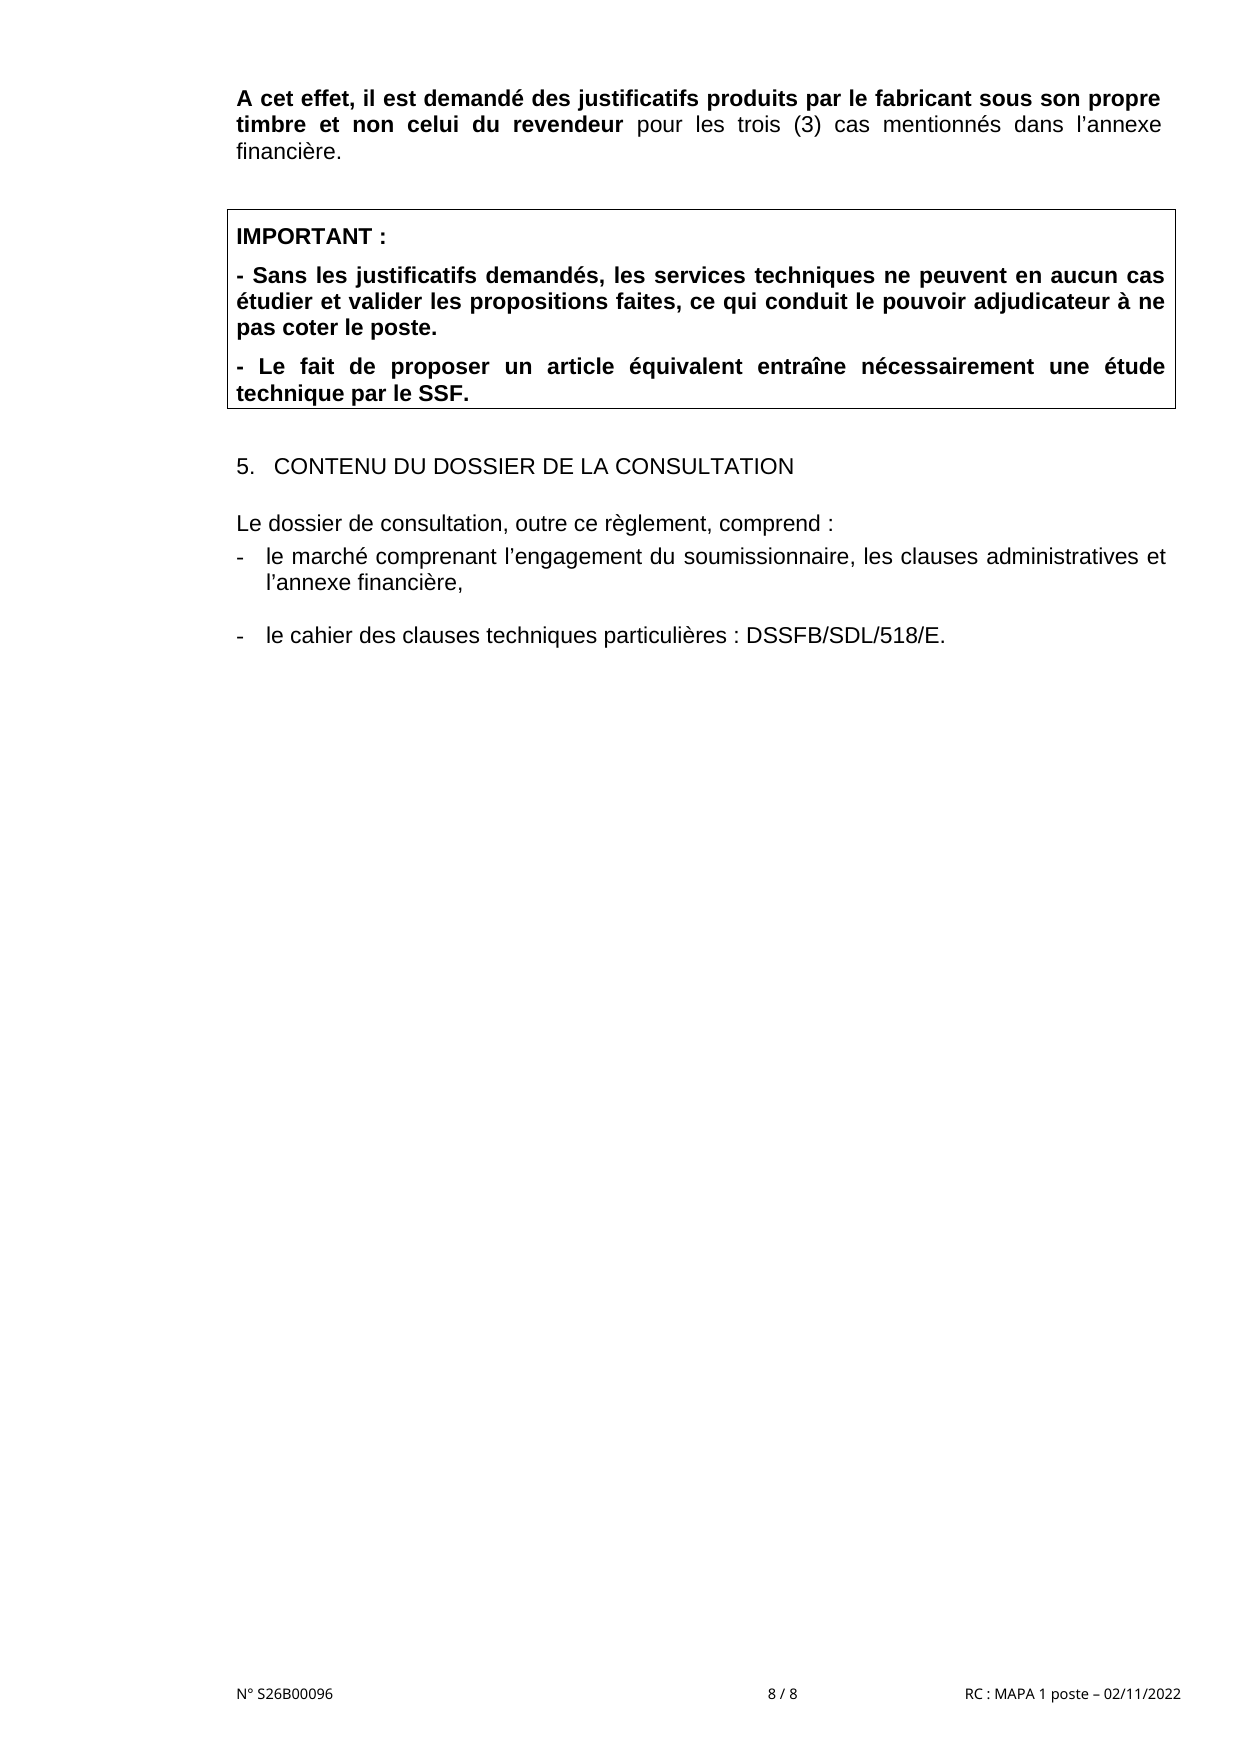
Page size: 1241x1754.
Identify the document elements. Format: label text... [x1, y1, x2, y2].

list le marché comprenant l’engagement du soumissionnaire, les clauses administratives et l’annexe financière, [236, 543, 1166, 596]
text Le dossier de consultation, outre ce règlement, comprend : [236, 510, 1166, 537]
text - Sans les justificatifs demandés, les services techniques ne peuvent en aucun cas étudier et valider les propositions faites, ce qui conduit le pouvoir adjudicateur à ne pas coter le poste. [228, 248, 1175, 339]
text A cet effet, il est demandé des justificatifs produits par le fabricant sous son propre timbre et non celui du revendeur pour les trois (3) cas mentionnés dans l’annexe financière. [236, 85, 1162, 164]
text - Le fait de proposer un article équivalent entraîne nécessairement une étude technique par le SSF. [228, 339, 1175, 408]
list le cahier des clauses techniques particulières : DSSFB/SDL/518/E. [236, 622, 1166, 648]
subtitle contenu du dossier de [236, 453, 1166, 479]
text IMPORTANT : [228, 210, 1175, 248]
